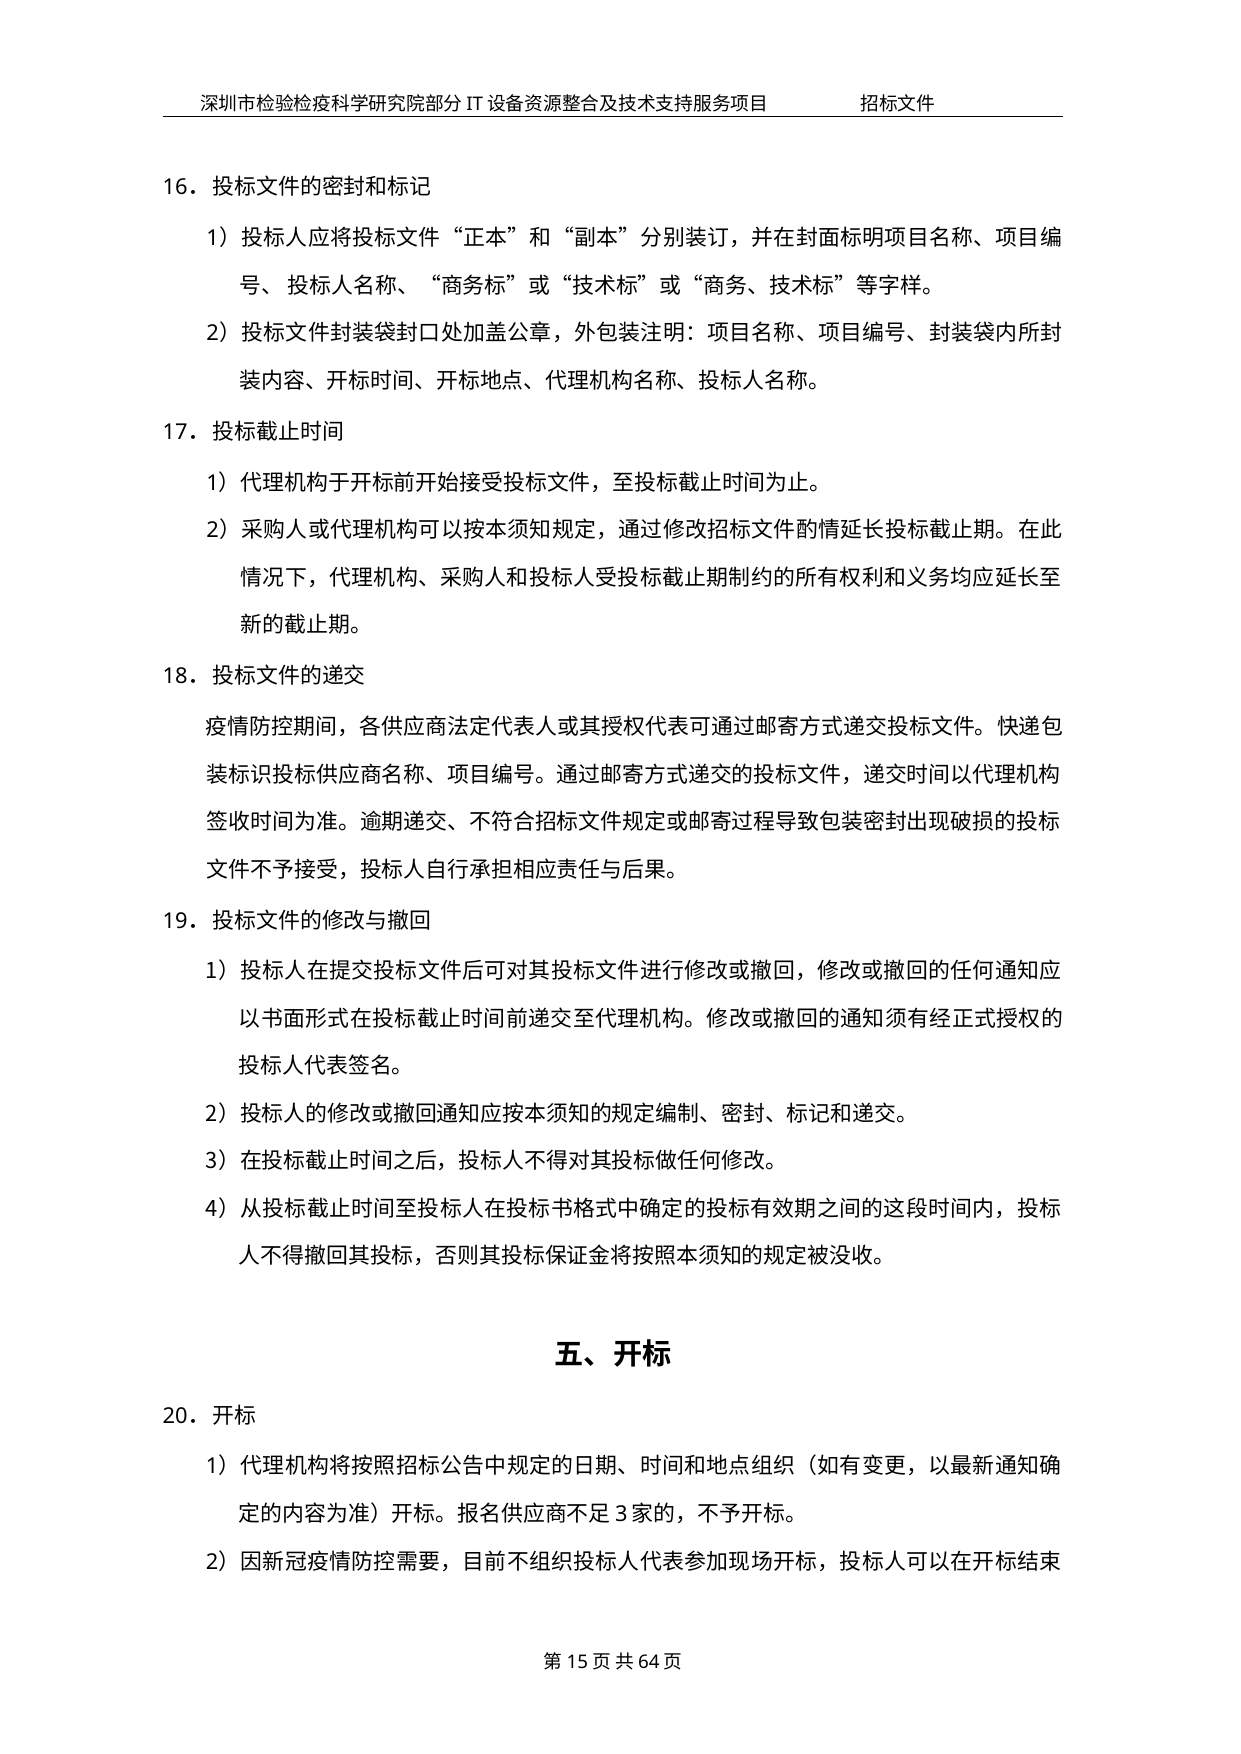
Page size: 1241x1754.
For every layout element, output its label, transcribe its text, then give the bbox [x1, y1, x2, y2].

subtitle 20．开标 [162, 1394, 1063, 1430]
subtitle 19．投标文件的修改与撤回 [162, 899, 1063, 935]
text 疫情防控期间，各供应商法定代表人或其授权代表可通过邮寄方式递交投标文件。快递包装标识投标供应商名称、项目编号。通过邮寄方式递交的投标文件，递交时间以代理机构签收时间为准。逾期递交、不符合招标文件规定或邮寄过程导致包装密封出现破损的投标文件不予接受，投标人自行承担相应责任与后果。 [206, 709, 1063, 883]
text 1）代理机构将按照招标公告中规定的日期、时间和地点组织（如有变更，以最新通知确定的内容为准）开标。报名供应商不足3家的，不予开标。 [206, 1448, 1063, 1528]
subtitle 16．投标文件的密封和标记 [162, 166, 1063, 202]
text 2）投标文件封装袋封口处加盖公章，外包装注明：项目名称、项目编号、封装袋内所封装内容、开标时间、开标地点、代理机构名称、投标人名称。 [206, 315, 1063, 394]
subtitle 18．投标文件的递交 [162, 655, 1063, 691]
text 1）代理机构于开标前开始接受投标文件，至投标截止时间为止。 [206, 464, 1063, 496]
text 2）投标人的修改或撤回通知应按本须知的规定编制、密封、标记和递交。 [206, 1096, 1063, 1128]
text 4）从投标截止时间至投标人在投标书格式中确定的投标有效期之间的这段时间内，投标人不得撤回其投标，否则其投标保证金将按照本须知的规定被没收。 [206, 1191, 1063, 1270]
text 1）投标人在提交投标文件后可对其投标文件进行修改或撤回，修改或撤回的任何通知应以书面形式在投标截止时间前递交至代理机构。修改或撤回的通知须有经正式授权的投标人代表签名。 [206, 953, 1063, 1080]
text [206, 1544, 1063, 1576]
text 2）采购人或代理机构可以按本须知规定，通过修改招标文件酌情延长投标截止期。在此情况下，代理机构、采购人和投标人受投标截止期制约的所有权利和义务均应延长至新的截止期。 [206, 512, 1063, 639]
subtitle 17．投标截止时间 [162, 410, 1063, 446]
text 1）投标人应将投标文件“正本”和“副本”分别装订，并在封面标明项目名称、项目编号、 投标人名称、“商务标”或“技术标”或“商务、技术标”等字样。 [206, 220, 1063, 299]
title 五、开标 [162, 1331, 1063, 1373]
text 3）在投标截止时间之后，投标人不得对其投标做任何修改。 [206, 1143, 1063, 1175]
